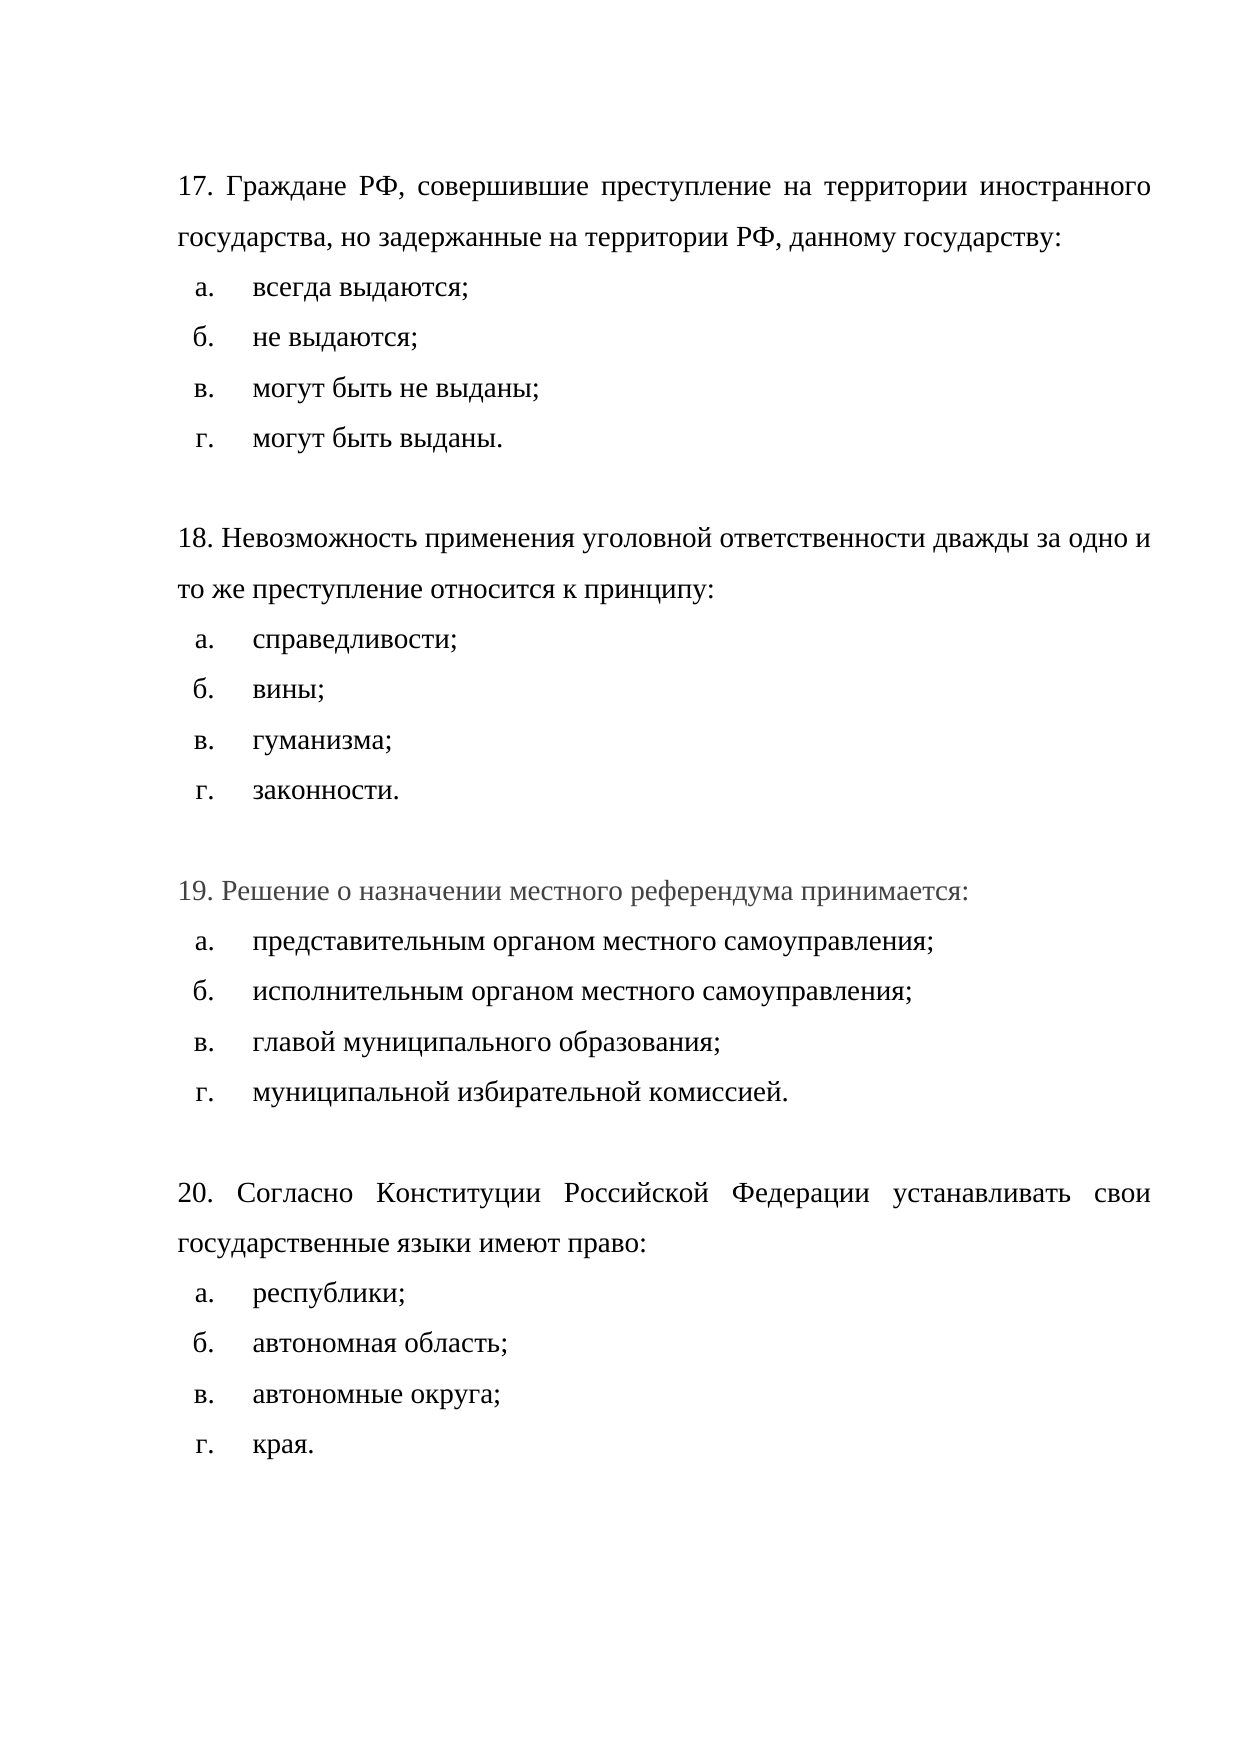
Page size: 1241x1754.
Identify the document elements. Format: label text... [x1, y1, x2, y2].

list муниципальной избирательной комиссией. [215, 1074, 1152, 1108]
list не выдаются; [215, 319, 1152, 353]
list автономная область; [215, 1326, 1152, 1359]
text 20. Согласно Конституции Российской Федерации устанавливать свои государственные языки имеют право: [177, 1175, 1152, 1258]
list представительным органом местного самоуправления; [215, 923, 1152, 957]
list справедливости; [215, 621, 1152, 655]
list могут быть выданы. [215, 420, 1152, 453]
list вины; [215, 672, 1152, 705]
list республики; [215, 1275, 1152, 1309]
list могут быть не выданы; [215, 370, 1152, 403]
text 17. Граждане РФ, совершившие преступление на территории иностранного государства, но задержанные на территории РФ, данному государству: [177, 168, 1152, 252]
list автономные округа; [215, 1376, 1152, 1409]
list гуманизма; [215, 722, 1152, 755]
list главой муниципального образования; [215, 1024, 1152, 1057]
text 19. Решение о назначении местного референдума принимается: [177, 873, 1152, 906]
text 18. Невозможность применения уголовной ответственности дважды за одно и то же преступление относится к принципу: [177, 521, 1152, 604]
list исполнительным органом местного самоуправления; [215, 973, 1152, 1007]
list края. [215, 1426, 1152, 1460]
list законности. [215, 772, 1152, 806]
list всегда выдаются; [215, 269, 1152, 303]
